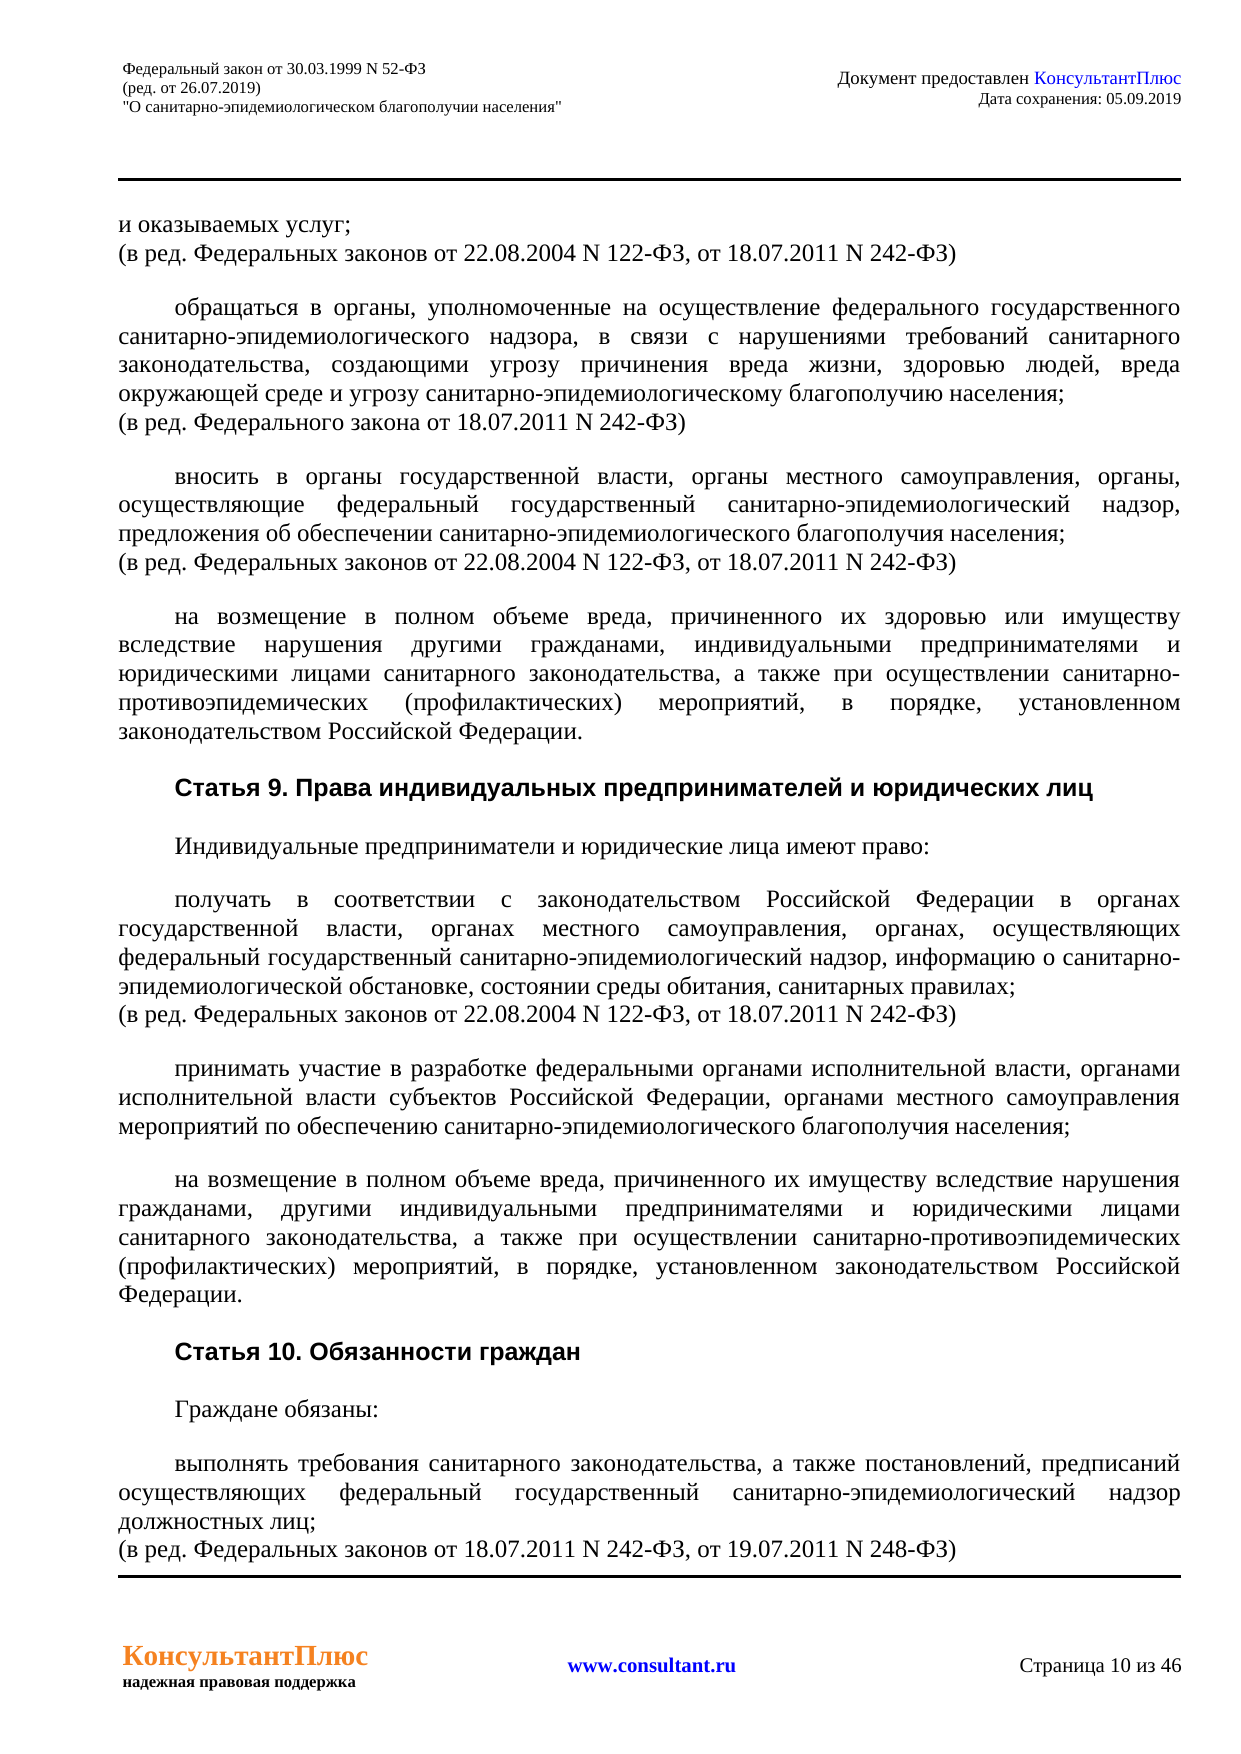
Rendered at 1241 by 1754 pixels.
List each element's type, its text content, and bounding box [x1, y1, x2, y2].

text Индивидуальные предприниматели и юридические лица имеют право: [118, 831, 1181, 859]
text (в ред. Федеральных законов от 22.08.2004 N 122-ФЗ, от 18.07.2011 N 242-ФЗ) [118, 238, 1181, 267]
text принимать участие в разработке федеральными органами исполнительной власти, органами исполнительной власти субъектов Российской Федерации, органами местного самоуправления мероприятий по обеспечению санитарно-эпидемиологического благополучия населения; [118, 1053, 1181, 1139]
text вносить в органы государственной власти, органы местного самоуправления, органы, осуществляющие федеральный государственный санитарно-эпидемиологический надзор, предложения об обеспечении санитарно-эпидемиологического благополучия населения; [118, 461, 1181, 547]
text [118, 209, 1181, 238]
text (в ред. Федеральных законов от 22.08.2004 N 122-ФЗ, от 18.07.2011 N 242-ФЗ) [118, 547, 1181, 576]
text (в ред. Федеральных законов от 18.07.2011 N 242-ФЗ, от 19.07.2011 N 248-ФЗ) [118, 1534, 1181, 1563]
text Граждане обязаны: [118, 1394, 1181, 1423]
title Статья 9. Права индивидуальных предпринимателей и юридических лиц [118, 773, 1181, 802]
text (в ред. Федеральных законов от 22.08.2004 N 122-ФЗ, от 18.07.2011 N 242-ФЗ) [118, 999, 1181, 1028]
text (в ред. Федерального закона от 18.07.2011 N 242-ФЗ) [118, 407, 1181, 436]
text получать в соответствии с законодательством Российской Федерации в органах государственной власти, органах местного самоуправления, органах, осуществляющих федеральный государственный санитарно-эпидемиологический надзор, информацию о санитарно-эпидемиологической обстановке, состоянии среды обитания, санитарных правилах; [118, 884, 1181, 999]
title Статья 10. Обязанности граждан [118, 1337, 1181, 1366]
text обращаться в органы, уполномоченные на осуществление федерального государственного санитарно-эпидемиологического надзора, в связи с нарушениями требований санитарного законодательства, создающими угрозу причинения вреда жизни, здоровью людей, вреда окружающей среде и угрозу санитарно-эпидемиологическому благополучию населения; [118, 292, 1181, 407]
text на возмещение в полном объеме вреда, причиненного их имуществу вследствие нарушения гражданами, другими индивидуальными предпринимателями и юридическими лицами санитарного законодательства, а также при осуществлении санитарно-противоэпидемических (профилактических) мероприятий, в порядке, установленном законодательством Российской Федерации. [118, 1164, 1181, 1308]
text на возмещение в полном объеме вреда, причиненного их здоровью или имуществу вследствие нарушения другими гражданами, индивидуальными предпринимателями и юридическими лицами санитарного законодательства, а также при осуществлении санитарно-противоэпидемических (профилактических) мероприятий, в порядке, установленном законодательством Российской Федерации. [118, 601, 1181, 744]
